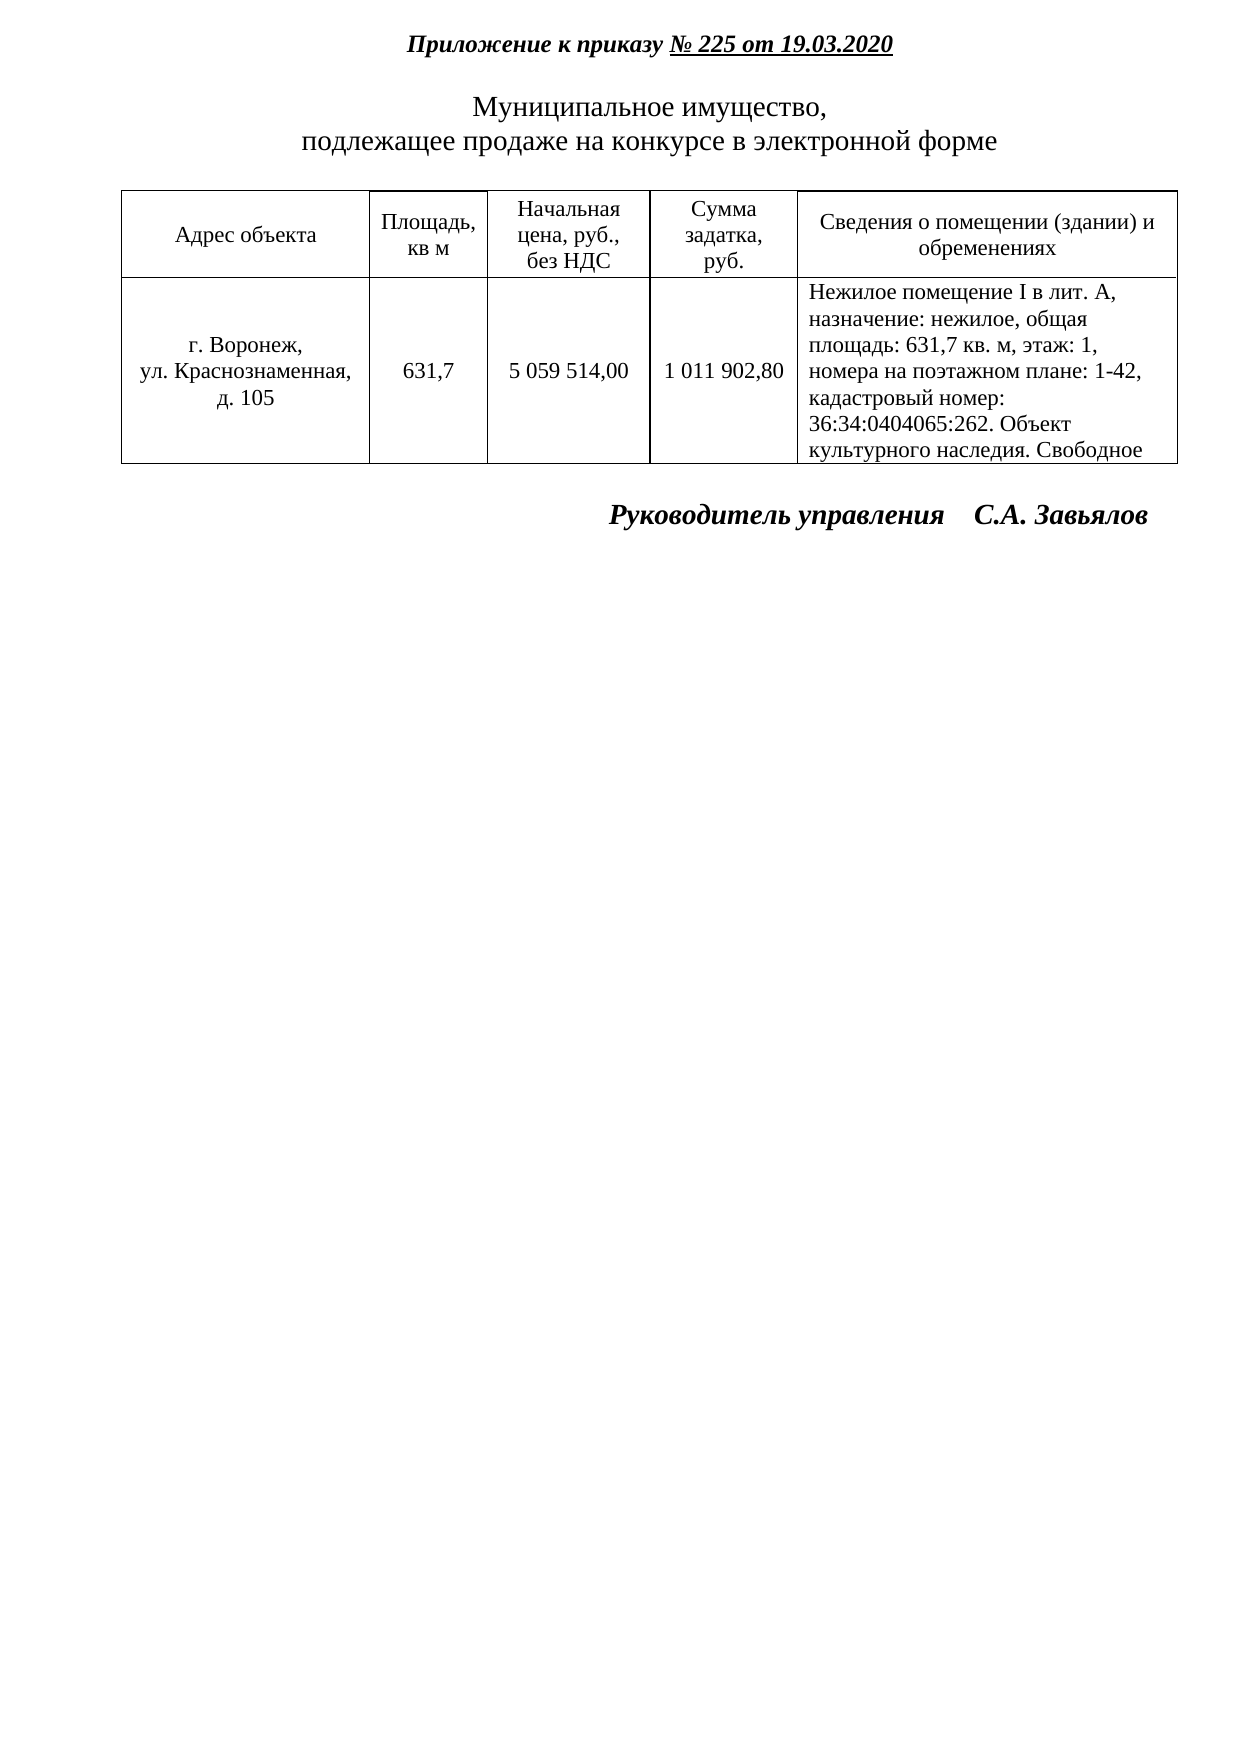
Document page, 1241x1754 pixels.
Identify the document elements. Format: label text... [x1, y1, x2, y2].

text Руководитель управления С.А. Завьялов [517, 497, 1181, 531]
table_header Начальная цена, руб., без НДС [488, 191, 649, 277]
table_cell 631,7 [370, 278, 487, 463]
table_cell г. Воронеж, ул. Краснознаменная, д. 105 [122, 278, 369, 463]
table_cell 5 059 514,00 [488, 278, 649, 463]
text подлежащее продаже на конкурсе в электронной форме [118, 123, 1181, 157]
table_cell 1 011 902,80 [651, 278, 797, 463]
table_header Площадь, кв м [370, 192, 487, 277]
table_header Сведения о помещении (здании) и обременениях [798, 192, 1177, 277]
table_header Адрес объекта [122, 191, 369, 277]
text Приложение к приказу № 225 от 19.03.2020 [118, 29, 1181, 58]
text Муниципальное имущество, [118, 89, 1181, 123]
table_header Сумма задатка, руб. [651, 191, 797, 277]
table_cell Нежилое помещение I в лит. А, назначение: нежилое, общая площадь: 631,7 кв. м, этаж: 1, номера на поэтажном плане: 1-42, кадастровый номер: 36:34:0404065:262. Объект культурного наследия. Свободное [798, 277, 1177, 463]
